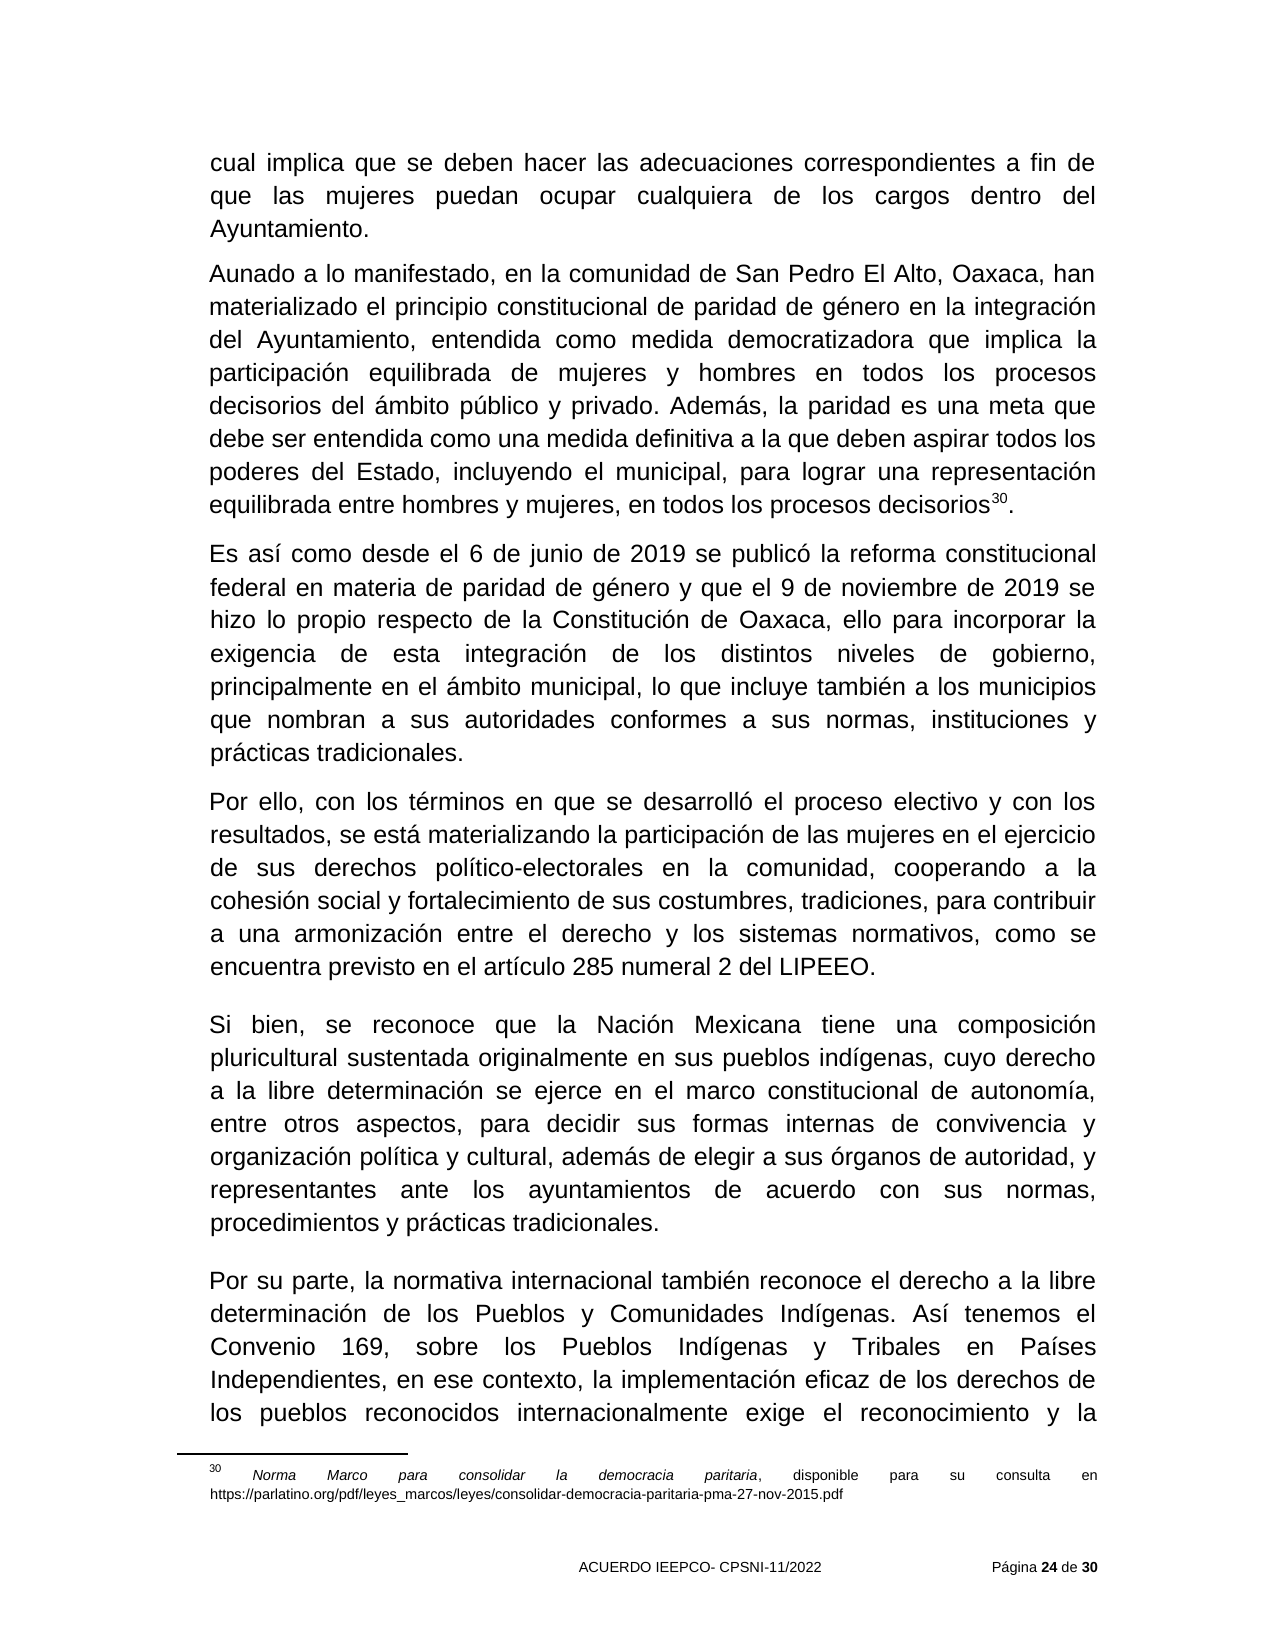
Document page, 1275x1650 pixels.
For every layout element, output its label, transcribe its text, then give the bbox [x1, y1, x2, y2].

text Por ello, con los términos en que se desarrolló el proceso electivo y con los resultados, se está materializando la participación de las mujeres en el ejercicio de sus derechos político-electorales en la comunidad, cooperando a la cohesión social y fortalecimiento de sus costumbres, tradiciones, para contribuir a una armonización entre el derecho y los sistemas normativos, como se encuentra previsto en el artículo 285 numeral 2 del LIPEEO. [209, 787, 1098, 981]
text Si bien, se reconoce que la Nación Mexicana tiene una composición pluricultural sustentada originalmente en sus pueblos indígenas, cuyo derecho a la libre determinación se ejerce en el marco constitucional de autonomía, entre otros aspectos, para decidir sus formas internas de convivencia y organización política y cultural, además de elegir a sus órganos de autoridad, y representantes ante los ayuntamientos de acuerdo con sus normas, procedimientos y prácticas tradicionales. [209, 1010, 1098, 1237]
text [209, 148, 1097, 242]
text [209, 1266, 1098, 1427]
text Aunado a lo manifestado, en la comunidad de San Pedro El Alto, Oaxaca, han materializado el principio constitucional de paridad de género en la integración del Ayuntamiento, entendida como medida democratizadora que implica la participación equilibrada de mujeres y hombres en todos los procesos decisorios del ámbito público y privado. Además, la paridad es una meta que debe ser entendida como una medida definitiva a la que deben aspirar todos los poderes del Estado, incluyendo el municipal, para lograr una representación equilibrada entre hombres y mujeres, en todos los procesos decisorios. [209, 259, 1098, 519]
text Es así como desde el 6 de junio de 2019 se publicó la reforma constitucional federal en materia de paridad de género y que el 9 de noviembre de 2019 se hizo lo propio respecto de la Constitución de Oaxaca, ello para incorporar la exigencia de esta integración de los distintos niveles de gobierno, principalmente en el ámbito municipal, lo que incluye también a los municipios que nombran a sus autoridades conformes a sus normas, instituciones y prácticas tradicionales. [209, 539, 1098, 766]
